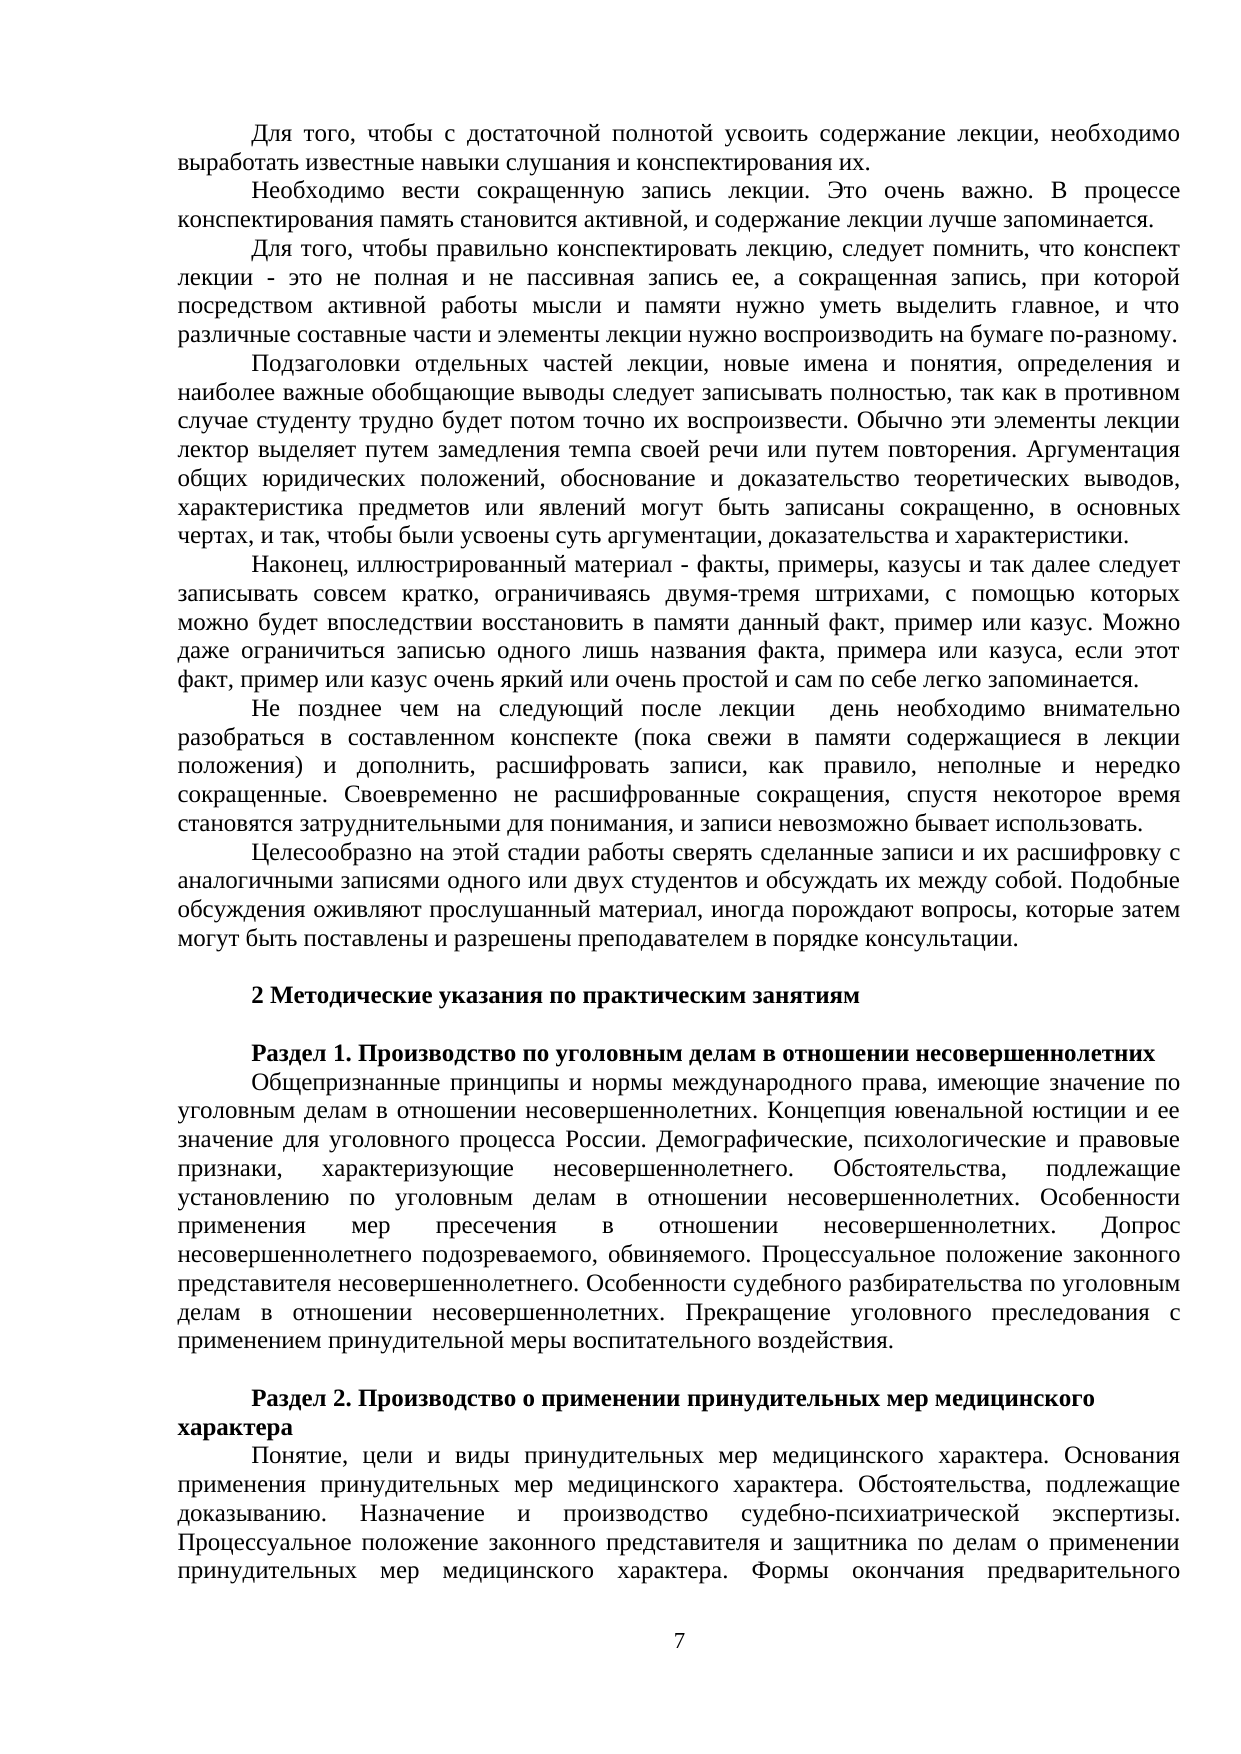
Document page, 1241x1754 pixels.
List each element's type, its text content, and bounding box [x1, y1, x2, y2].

text Целесообразно на этой стадии работы сверять сделанные записи и их расшифровку с аналогичными записями одного или двух студентов и обсуждать их между собой. Подобные обсуждения оживляют прослушанный материал, иногда порождают вопросы, которые затем могут быть поставлены и разрешены преподавателем в порядке консультации. [177, 837, 1181, 952]
text Раздел 2. Производство о применении принудительных мер медицинского характера [177, 1383, 1181, 1441]
text Для того, чтобы правильно конспектировать лекцию, следует помнить, что конспект лекции - это не полная и не пассивная запись ее, а сокращенная запись, при которой посредством активной работы мысли и памяти нужно уметь выделить главное, и что различные составные части и элементы лекции нужно воспроизводить на бумаге по-разному. [177, 233, 1181, 348]
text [177, 1441, 1181, 1584]
text Подзаголовки отдельных частей лекции, новые имена и понятия, определения и наиболее важные обобщающие выводы следует записывать полностью, так как в противном случае студенту трудно будет потом точно их воспроизвести. Обычно эти элементы лекции лектор выделяет путем замедления темпа своей речи или путем повторения. Аргументация общих юридических положений, обоснование и доказательство теоретических выводов, характеристика предметов или явлений могут быть записаны сокращенно, в основных чертах, и так, чтобы были усвоены суть аргументации, доказательства и характеристики. [177, 348, 1181, 549]
text Наконец, иллюстрированный материал - факты, примеры, казусы и так далее следует записывать совсем кратко, ограничиваясь двумя-тремя штрихами, с помощью которых можно будет впоследствии восстановить в памяти данный факт, пример или казус. Можно даже ограничиться записью одного лишь названия факта, примера или казуса, если этот факт, пример или казус очень яркий или очень простой и сам по себе легко запоминается. [177, 549, 1181, 693]
text Не позднее чем на следующий после лекции день необходимо внимательно разобраться в составленном конспекте (пока свежи в памяти содержащиеся в лекции положения) и дополнить, расшифровать записи, как правило, неполные и нередко сокращенные. Своевременно не расшифрованные сокращения, спустя некоторое время становятся затруднительными для понимания, и записи невозможно бывает использовать. [177, 693, 1181, 837]
text Раздел 1. Производство по уголовным делам в отношении несовершеннолетних [177, 1038, 1181, 1067]
text Для того, чтобы с достаточной полнотой усвоить содержание лекции, необходимо выработать известные навыки слушания и конспектирования их. [177, 118, 1181, 176]
text 2 Методические указания по практическим занятиям [177, 981, 1181, 1009]
text Общепризнанные принципы и нормы международного права, имеющие значение по уголовным делам в отношении несовершеннолетних. Концепция ювенальной юстиции и ее значение для уголовного процесса России. Демографические, психологические и правовые признаки, характеризующие несовершеннолетнего. Обстоятельства, подлежащие установлению по уголовным делам в отношении несовершеннолетних. Особенности применения мер пресечения в отношении несовершеннолетних. Допрос несовершеннолетнего подозреваемого, обвиняемого. Процессуальное положение законного представителя несовершеннолетнего. Особенности судебного разбирательства по уголовным делам в отношении несовершеннолетних. Прекращение уголовного преследования с применением принудительной меры воспитательного воздействия. [177, 1067, 1181, 1354]
text Необходимо вести сокращенную запись лекции. Это очень важно. В процессе конспектирования память становится активной, и содержание лекции лучше запоминается. [177, 176, 1181, 233]
